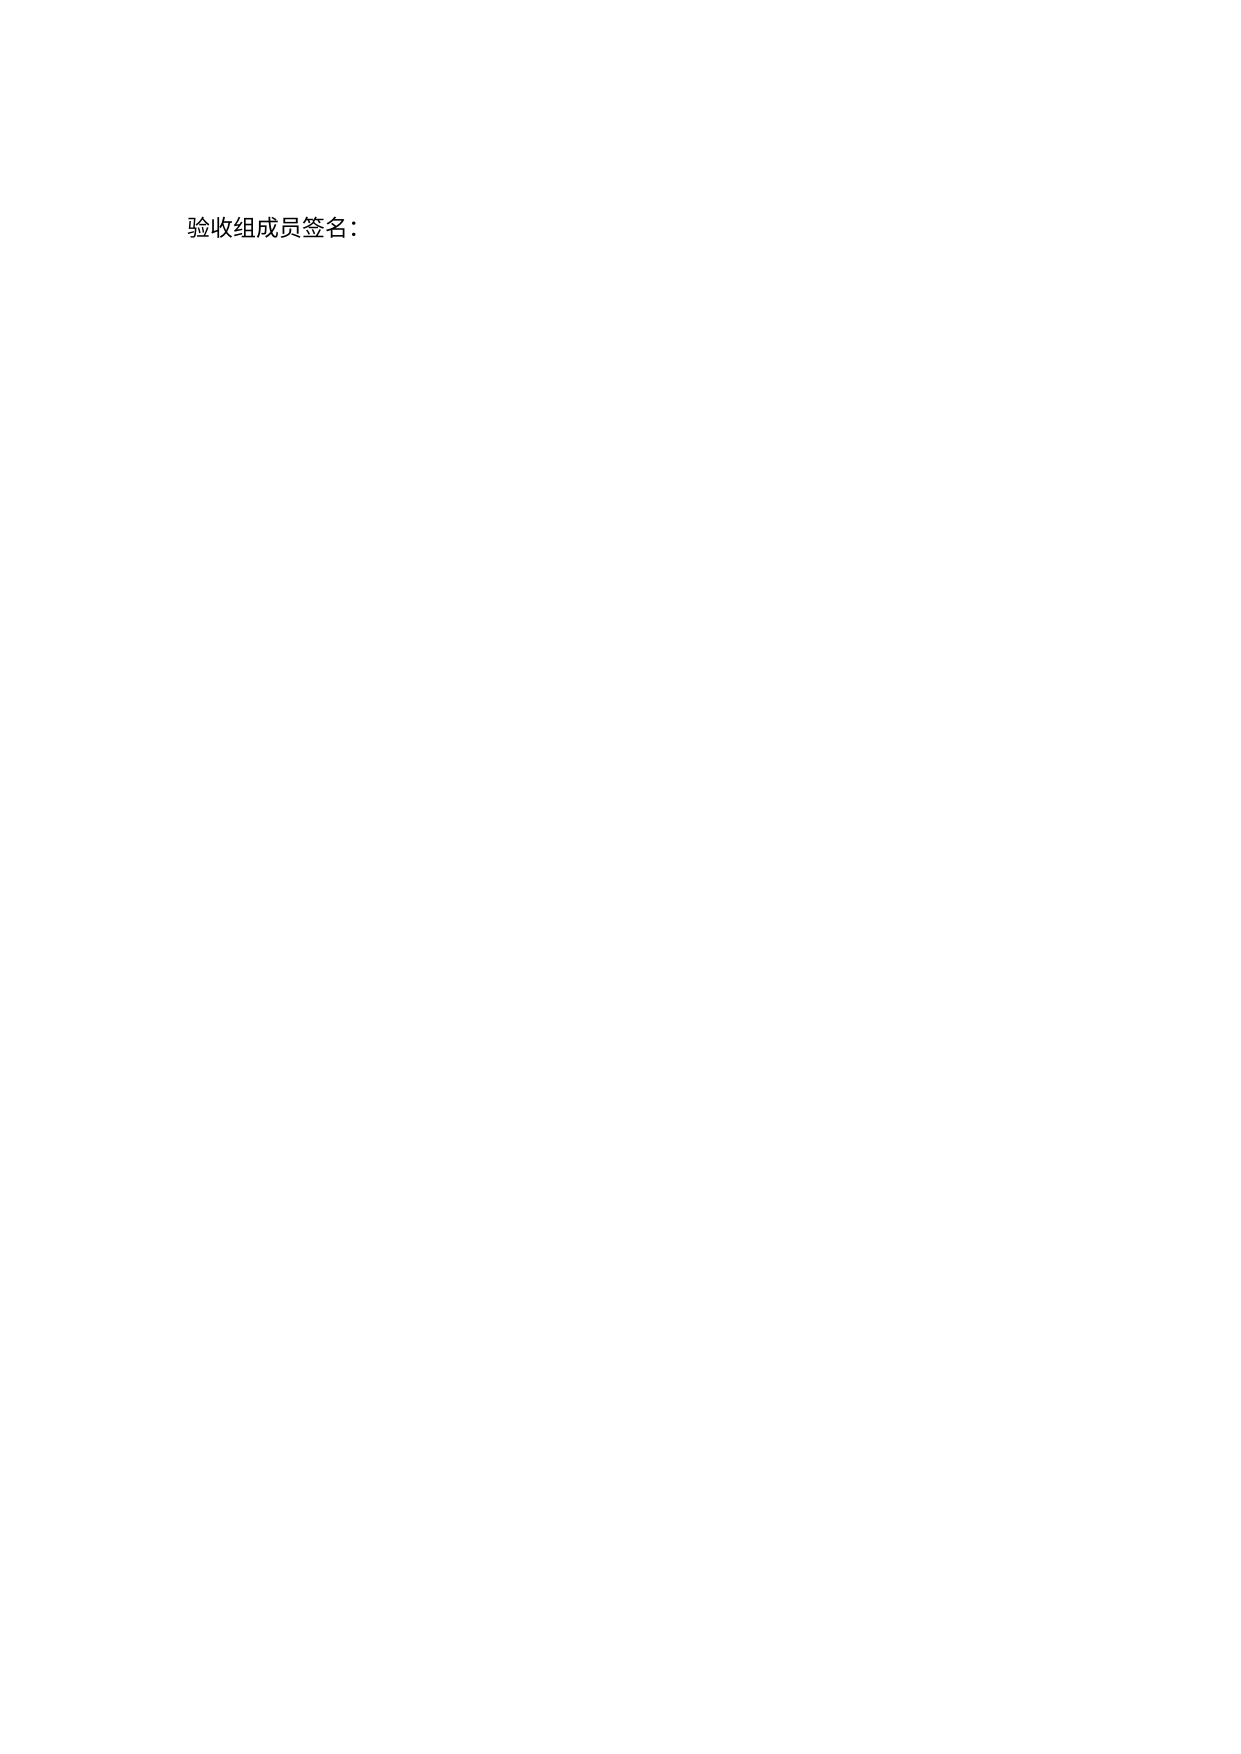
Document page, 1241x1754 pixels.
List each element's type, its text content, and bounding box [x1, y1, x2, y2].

text 验收组成员签名： [187, 194, 1053, 259]
